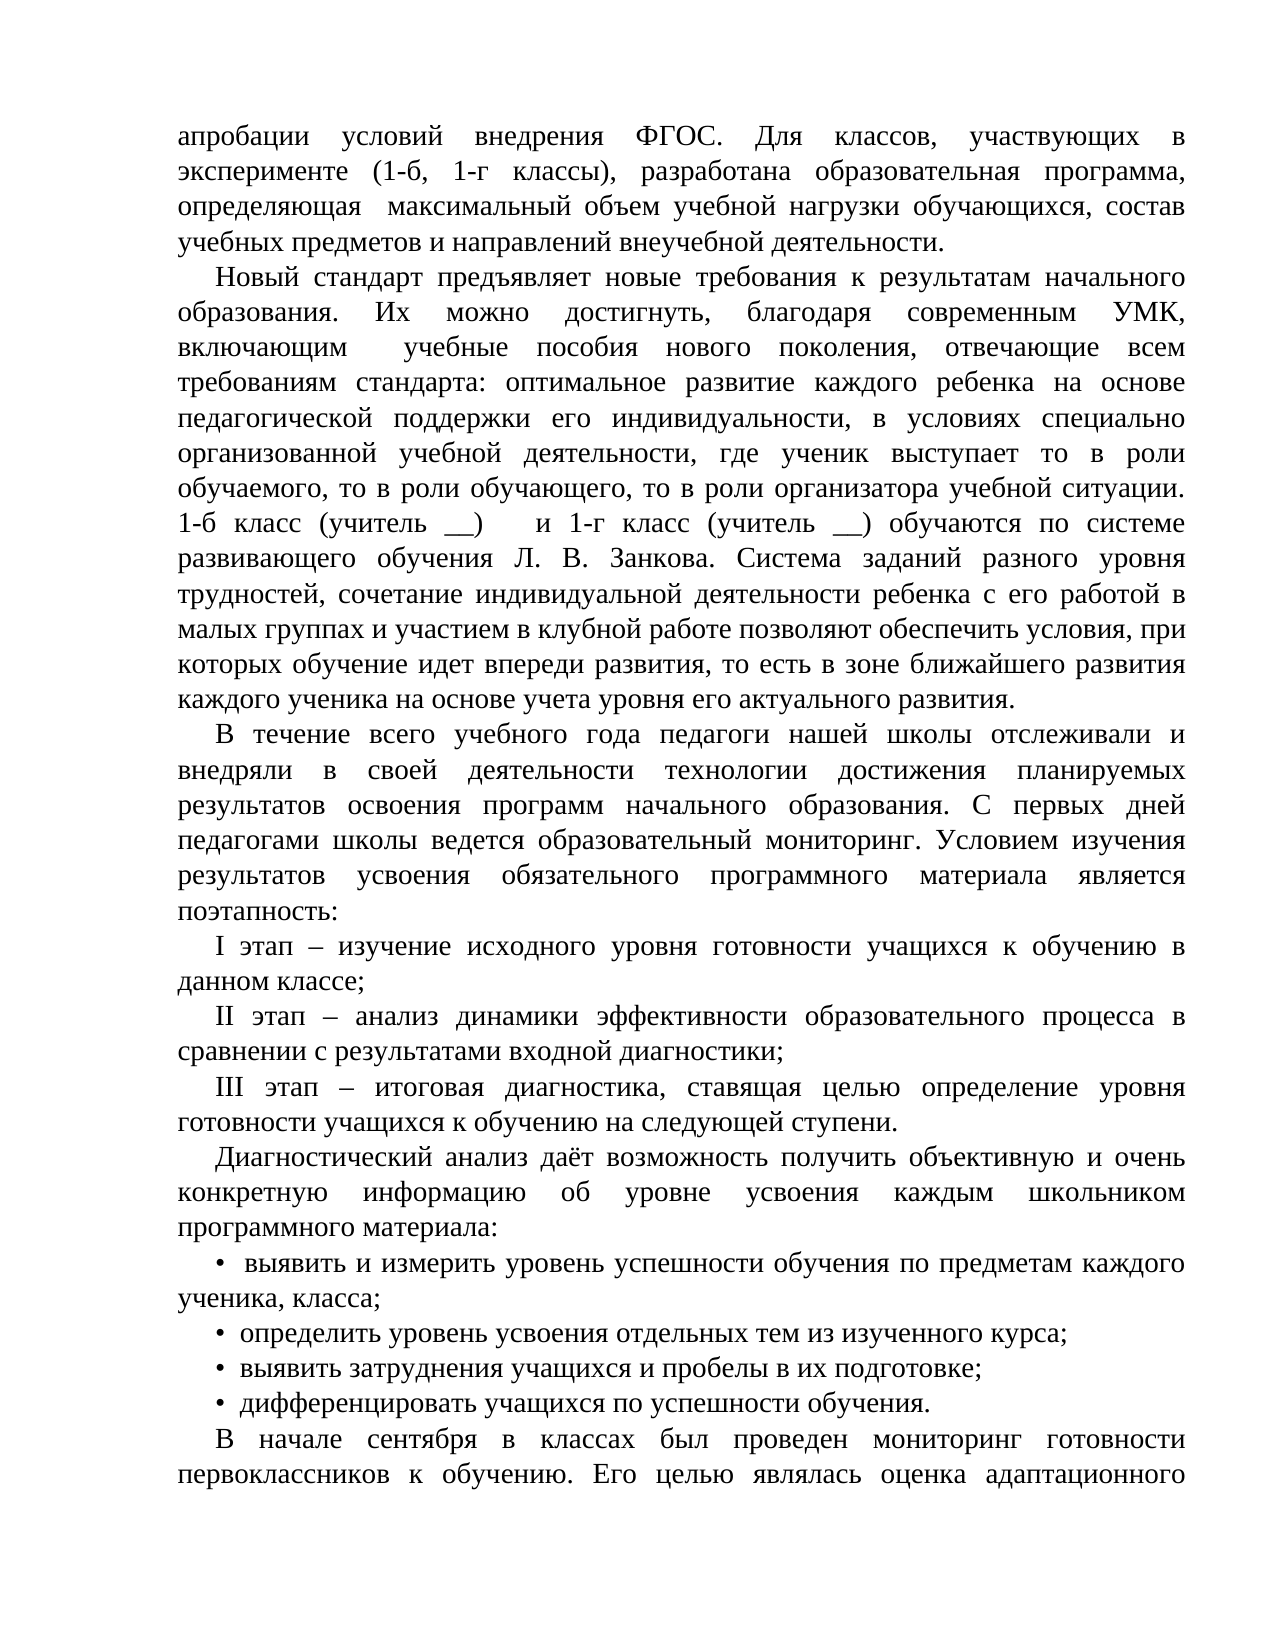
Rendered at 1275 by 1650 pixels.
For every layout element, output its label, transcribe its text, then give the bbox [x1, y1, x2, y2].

text Новый стандарт предъявляет новые требования к результатам начального образования. Их можно достигнуть, благодаря современным УМК, включающим учебные пособия нового поколения, отвечающие всем требованиям стандарта: оптимальное развитие каждого ребенка на основе педагогической поддержки его индивидуальности, в условиях специально организованной учебной деятельности, где ученик выступает то в роли обучаемого, то в роли обучающего, то в роли организатора учебной ситуации. 1-б класс (учитель __) и 1-г класс (учитель __) обучаются по системе развивающего обучения Л. В. Занкова. Система заданий разного уровня трудностей, сочетание индивидуальной деятельности ребенка с его работой в малых группах и участием в клубной работе позволяют обеспечить условия, при которых обучение идет впереди развития, то есть в зоне ближайшего развития каждого ученика на основе учета уровня его актуального развития. [177, 259, 1186, 715]
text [177, 1421, 1186, 1489]
text Диагностический анализ даёт возможность получить объективную и очень конкретную информацию об уровне усвоения каждым школьником программного материала: [177, 1139, 1186, 1243]
text • дифференцировать учащихся по успешности обучения. [177, 1386, 1186, 1419]
text В течение всего учебного года педагоги нашей школы отслеживали и внедряли в своей деятельности технологии достижения планируемых результатов освоения программ начального образования. С первых дней педагогами школы ведется образовательный мониторинг. Условием изучения результатов усвоения обязательного программного материала является поэтапность: [177, 717, 1186, 926]
text III этап – итоговая диагностика, ставящая целью определение уровня готовности учащихся к обучению на следующей ступени. [177, 1069, 1186, 1137]
text II этап – анализ динамики эффективности образовательного процесса в сравнении с результатами входной диагностики; [177, 998, 1186, 1067]
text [177, 118, 1186, 257]
text • выявить и измерить уровень успешности обучения по предметам каждого ученика, класса; [177, 1245, 1186, 1313]
text • определить уровень усвоения отдельных тем из изученного курса; [177, 1315, 1186, 1349]
text I этап – изучение исходного уровня готовности учащихся к обучению в данном классе; [177, 928, 1186, 997]
text • выявить затруднения учащихся и пробелы в их подготовке; [177, 1350, 1186, 1384]
